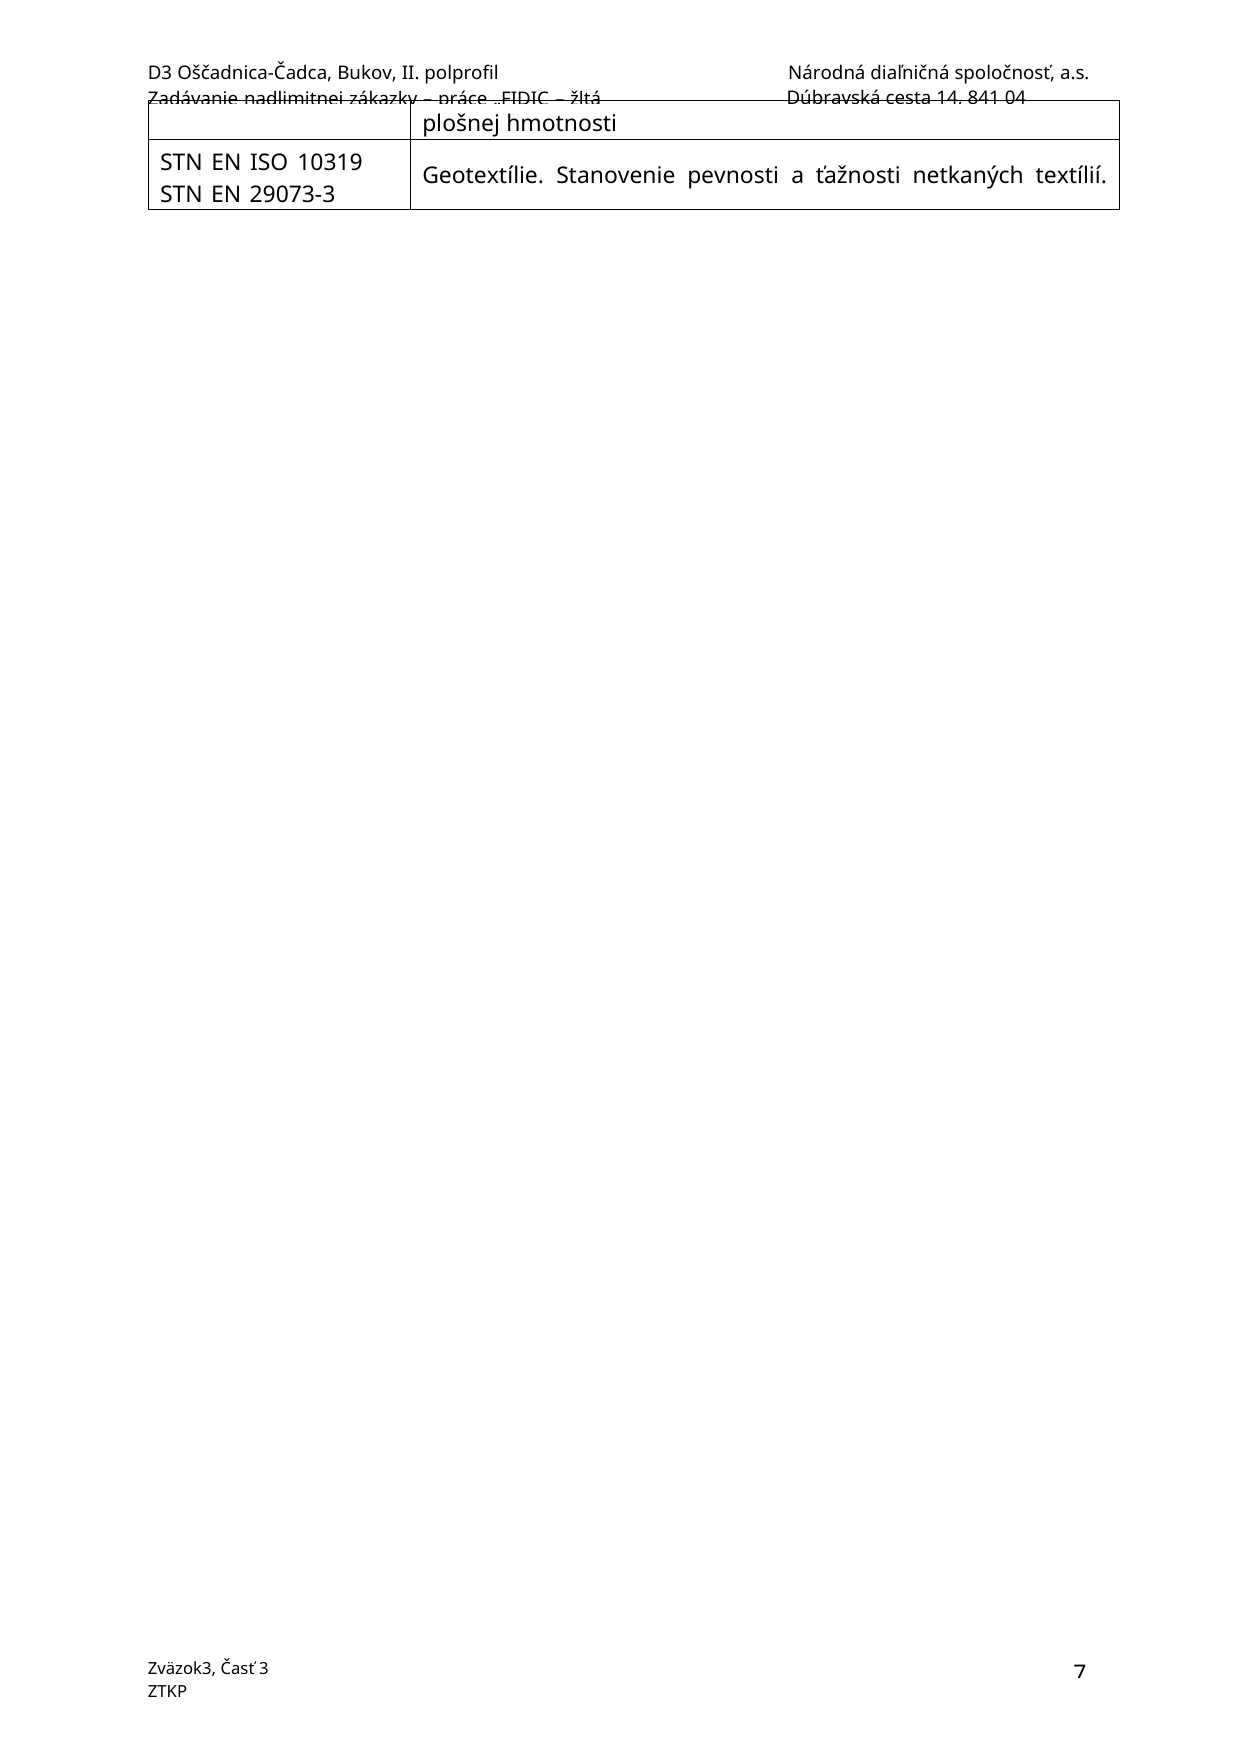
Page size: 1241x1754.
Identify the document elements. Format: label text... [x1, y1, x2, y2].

table_cell Geotextílie. Stanovenie pevnosti a ťažnosti netkaných textílií. [411, 140, 1119, 209]
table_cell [411, 101, 1119, 139]
table_cell STN EN ISO 10319 STN EN 29073-3 [149, 140, 410, 209]
table_cell STN EN ISO 9864 [149, 101, 410, 139]
